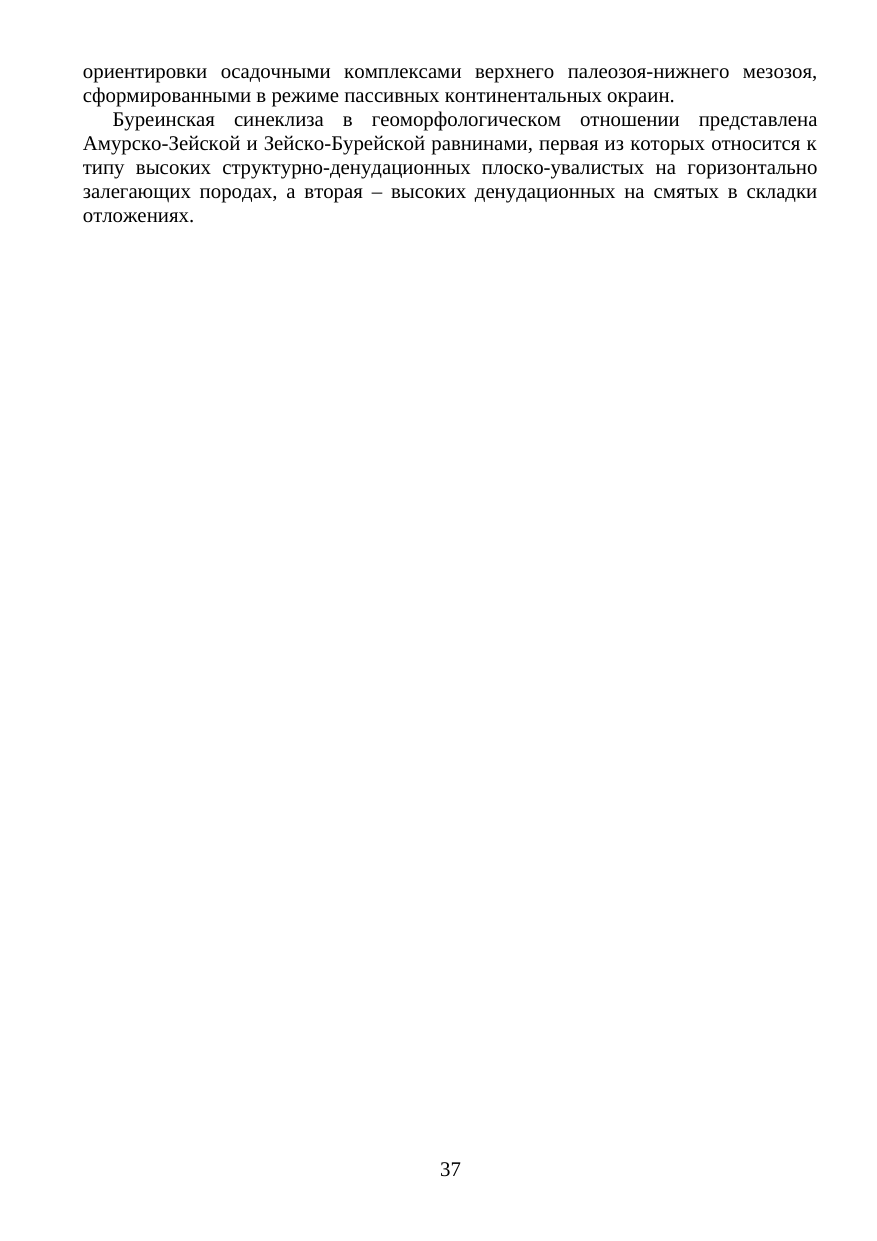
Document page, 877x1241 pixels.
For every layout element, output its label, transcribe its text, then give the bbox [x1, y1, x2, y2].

text Буреинская синеклиза в геоморфологическом отношении представлена Амурско-Зейской и Зейско-Бурейской равнинами, первая из которых относится к типу высоких структурно-денудационных плоско-увалистых на горизонтально залегающих породах, а вторая – высоких денудационных на смятых в складки отложениях. [83, 107, 818, 227]
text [83, 59, 818, 107]
